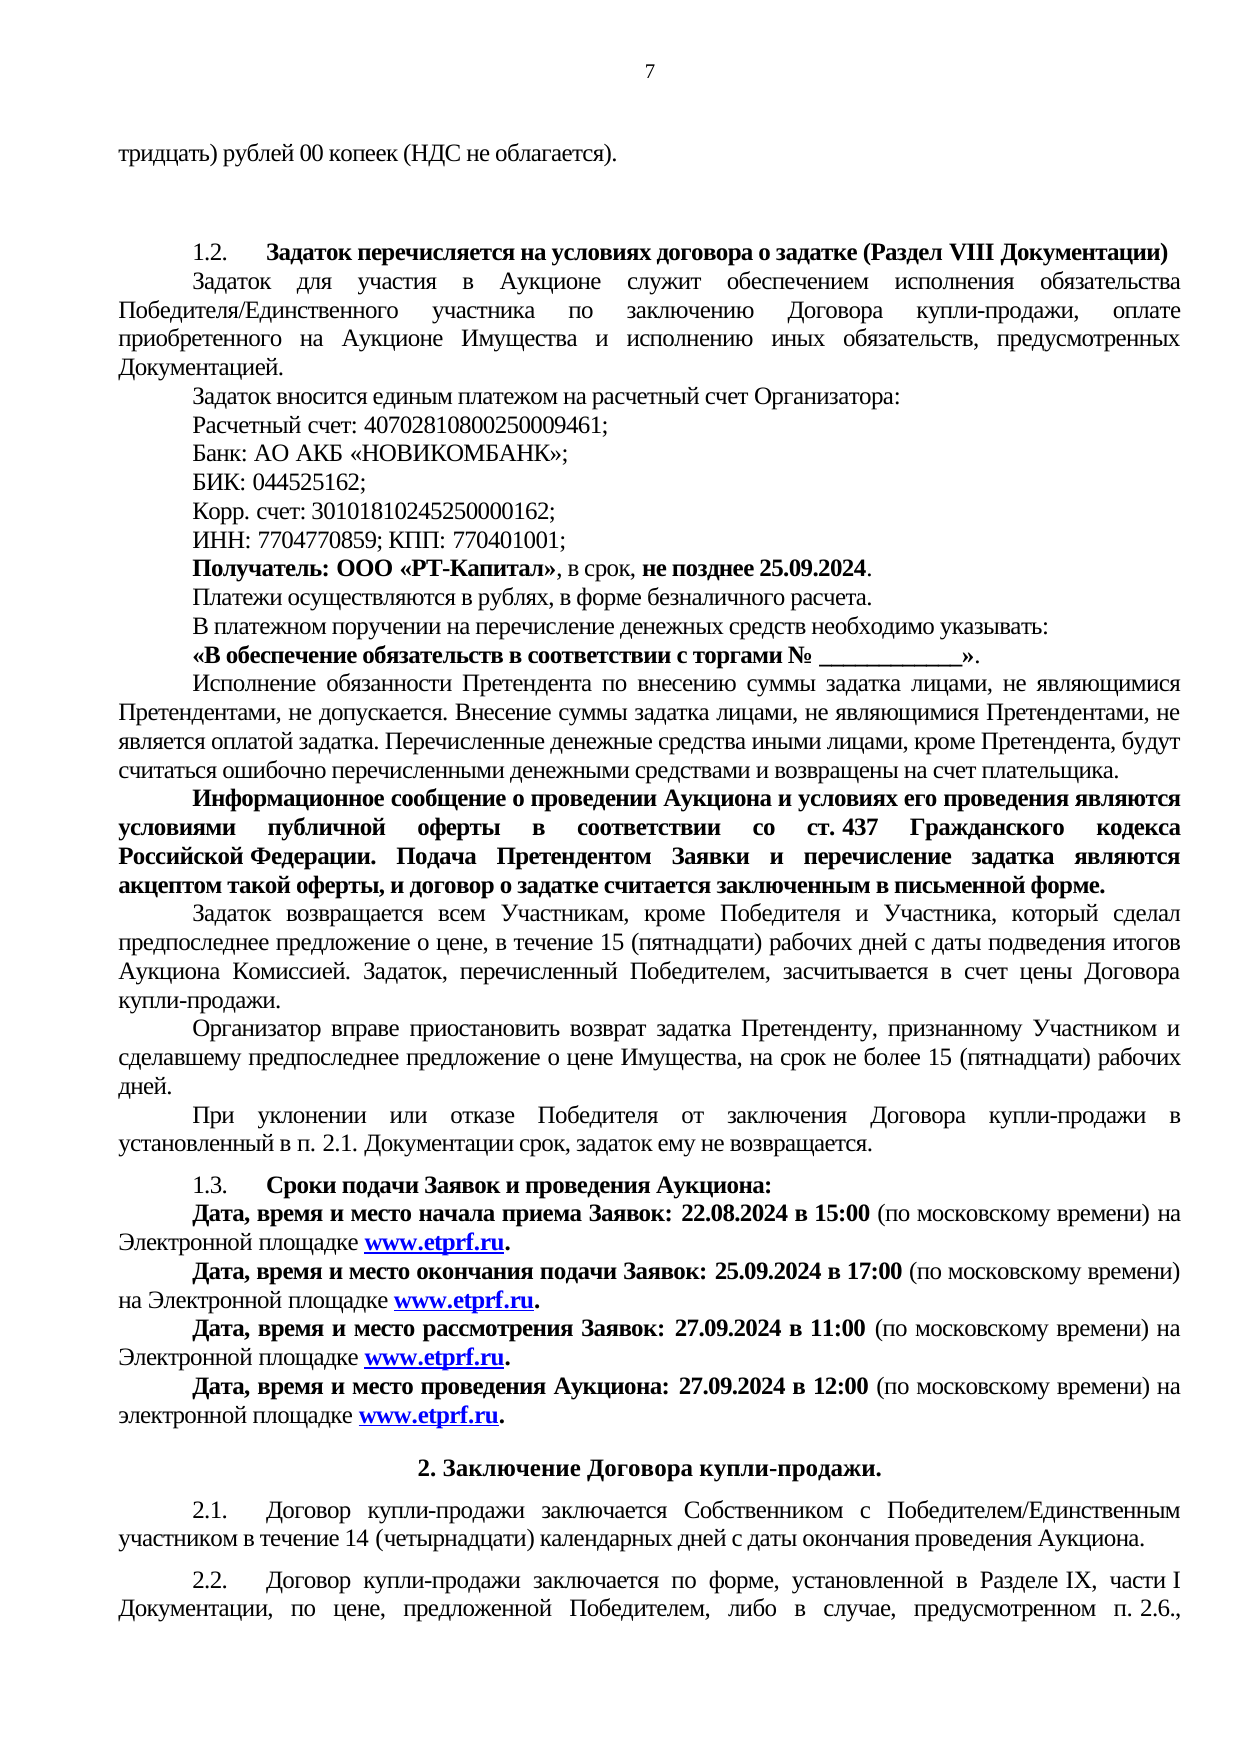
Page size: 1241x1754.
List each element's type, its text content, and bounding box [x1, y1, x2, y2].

text БИК: 044525162; [118, 467, 1181, 496]
text «В обеспечение обязательств в соответствии с торгами № ____________». [118, 640, 1181, 668]
text Расчетный счет: 40702810800250009461; [118, 410, 1181, 438]
text В платежном поручении на перечисление денежных средств необходимо указывать: [118, 611, 1181, 640]
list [118, 1565, 1181, 1622]
text Задаток возвращается всем Участникам, кроме Победителя и Участника, который сделал предпоследнее предложение о цене, в течение 15 (пятнадцати) рабочих дней с даты подведения итогов Аукциона Комиссией. Задаток, перечисленный Победителем, засчитывается в счет цены Договора купли-продажи. [118, 898, 1181, 1013]
list Заключение Договора купли-продажи. [118, 1453, 1181, 1482]
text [118, 138, 1181, 167]
text Задаток для участия в Аукционе служит обеспечением исполнения обязательства Победителя/Единственного участника по заключению Договора купли-продажи, оплате приобретенного на Аукционе Имущества и исполнению иных обязательств, предусмотренных Документацией. [118, 266, 1181, 381]
list Сроки подачи Заявок и проведения Аукциона: [118, 1170, 1181, 1198]
text Задаток вносится единым платежом на расчетный счет Организатора: [118, 381, 1181, 410]
text Получатель: ООО «РТ-Капитал», в срок, не позднее 25.09.2024. [118, 553, 1181, 582]
text Банк: АО АКБ «НОВИКОМБАНК»; [118, 438, 1181, 467]
text Платежи осуществляются в рублях, в форме безналичного расчета. [118, 582, 1181, 611]
text Дата, время и место окончания подачи Заявок: 25.09.2024 в 17:00 (по московскому времени) на Электронной площадке www.etprf.ru. [118, 1256, 1181, 1313]
text Дата, время и место начала приема Заявок: 22.08.2024 в 15:00 (по московскому времени) на Электронной площадке www.etprf.ru. [118, 1198, 1181, 1256]
text При уклонении или отказе Победителя от заключения Договора купли-продажи в установленный в п. 2.1. Документации срок, задаток ему не возвращается. [118, 1100, 1181, 1157]
list Задаток перечисляется на условиях договора о задатке (Раздел VIII Документации) [118, 237, 1181, 266]
text Дата, время и место проведения Аукциона: 27.09.2024 в 12:00 (по московскому времени) на электронной площадке www.etprf.ru. [118, 1371, 1181, 1428]
text Дата, время и место рассмотрения Заявок: 27.09.2024 в 11:00 (по московскому времени) на Электронной площадке www.etprf.ru. [118, 1313, 1181, 1371]
text Корр. счет: 30101810245250000162; [118, 496, 1181, 525]
list Договор купли-продажи заключается Собственником с Победителем/Единственным участником в течение 14 (четырнадцати) календарных дней с даты окончания проведения Аукциона. [118, 1495, 1181, 1552]
text Информационное сообщение о проведении Аукциона и условиях его проведения являются условиями публичной оферты в соответствии со ст. 437 Гражданского кодекса Российской Федерации. Подача Претендентом Заявки и перечисление задатка являются акцептом такой оферты, и договор о задатке считается заключенным в письменной форме. [118, 783, 1181, 898]
text Исполнение обязанности Претендента по внесению суммы задатка лицами, не являющимися Претендентами, не допускается. Внесение суммы задатка лицами, не являющимися Претендентами, не является оплатой задатка. Перечисленные денежные средства иными лицами, кроме Претендента, будут считаться ошибочно перечисленными денежными средствами и возвращены на счет плательщика. [118, 668, 1181, 783]
text ИНН: 7704770859; КПП: 770401001; [118, 525, 1181, 553]
text Организатор вправе приостановить возврат задатка Претенденту, признанному Участником и сделавшему предпоследнее предложение о цене Имущества, на срок не более 15 (пятнадцати) рабочих дней. [118, 1013, 1181, 1100]
